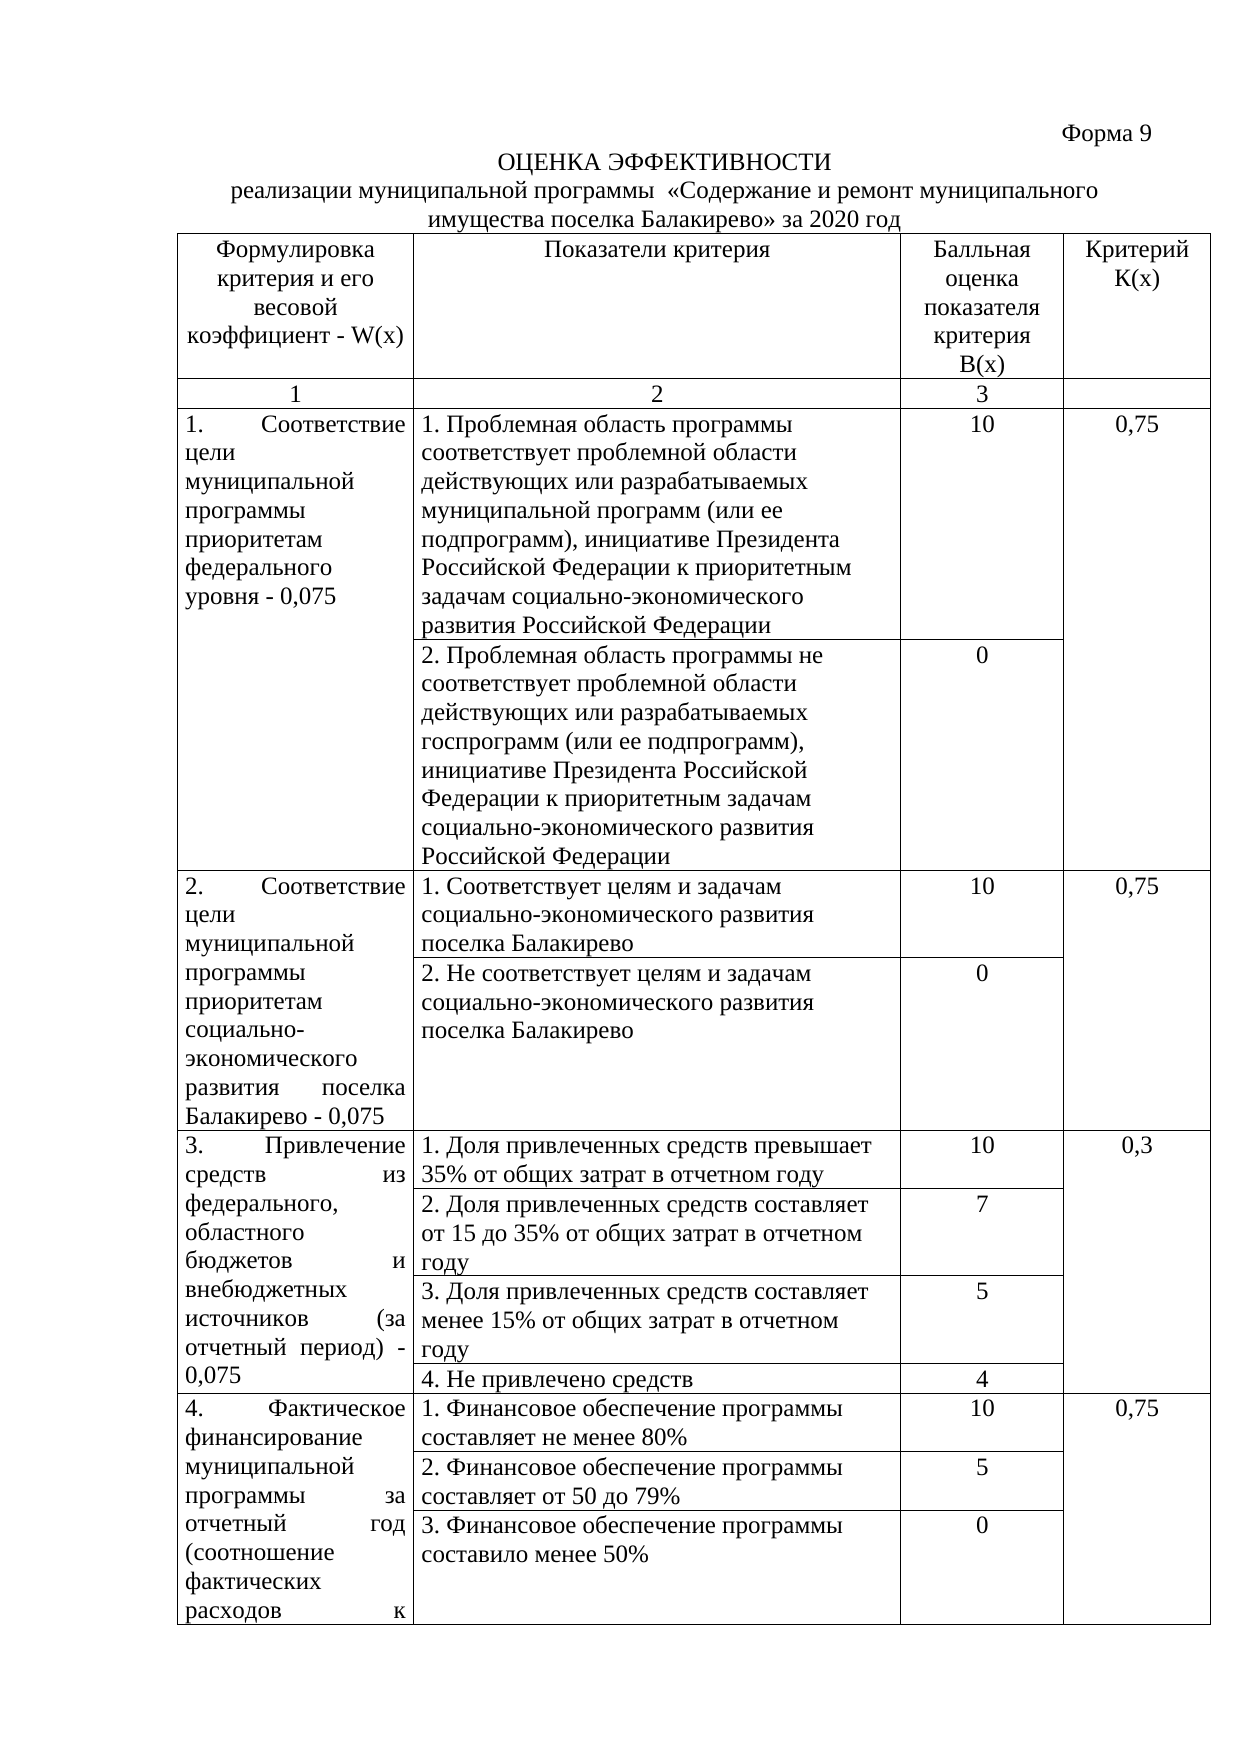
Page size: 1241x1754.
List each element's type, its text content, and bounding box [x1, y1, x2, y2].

table_cell 4. Фактическое финансирование муниципальной программы за отчетный год (соотношение фактических расходов к плановым назначениям по программе) - 0,075 [178, 1394, 413, 1623]
table_cell 2. Доля привлеченных средств составляет от 15 до 35% от общих затрат в отчетном году [414, 1189, 900, 1275]
table_cell 2. Соответствие цели муниципальной программы приоритетам социально-экономического развития поселка Балакирево - 0,075 [178, 871, 413, 1129]
table_header Критерий К(х) [1064, 234, 1210, 378]
text ОЦЕНКА ЭФФЕКТИВНОСТИ [177, 147, 1152, 176]
table_cell 1. Соответствие цели муниципальной программы приоритетам федерального уровня - 0,075 [178, 409, 413, 870]
table_cell 1. Соответствует целям и задачам социально-экономического развития поселка Балакирево [414, 871, 900, 957]
table_cell 3. Доля привлеченных средств составляет менее 15% от общих затрат в отчетном году [414, 1276, 900, 1363]
table_cell 0,75 [1064, 1394, 1210, 1623]
table_cell 0 [901, 640, 1063, 870]
table_cell 1. Доля привлеченных средств превышает 35% от общих затрат в отчетном году [414, 1131, 900, 1188]
table_cell 5 [901, 1452, 1063, 1509]
table_cell 2. Не соответствует целям и задачам социально-экономического развития поселка Балакирево [414, 958, 900, 1129]
table_cell 1 [178, 379, 413, 408]
table_cell 0,3 [1064, 1131, 1210, 1392]
table_cell 10 [901, 871, 1063, 957]
table_header Формулировка критерия и его весовой коэффициент - W(х) [178, 234, 413, 378]
text Форма 9 [177, 118, 1152, 147]
table_header Показатели критерия [414, 234, 900, 378]
table_cell 2 [414, 379, 900, 408]
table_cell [414, 1511, 900, 1623]
table_cell 5 [901, 1276, 1063, 1363]
table_cell 2. Финансовое обеспечение программы составляет от 50 до 79% [414, 1452, 900, 1509]
text реализации муниципальной программы «Содержание и ремонт муниципального имущества поселка Балакирево» за 2020 год [177, 176, 1152, 233]
table_cell 4 [901, 1364, 1063, 1392]
table_cell 0,75 [1064, 409, 1210, 870]
table_cell 10 [901, 409, 1063, 639]
table_cell [1064, 379, 1210, 408]
table_cell 10 [901, 1131, 1063, 1188]
table_cell 0 [901, 958, 1063, 1129]
table_cell 2. Проблемная область программы не соответствует проблемной области действующих или разрабатываемых госпрограмм (или ее подпрограмм), инициативе Президента Российской Федерации к приоритетным задачам социально-экономического развития Российской Федерации [414, 640, 900, 870]
table_cell 3. Привлечение средств из федерального, областного бюджетов и внебюджетных источников (за отчетный период) - 0,075 [178, 1131, 413, 1392]
table_cell 0,75 [1064, 871, 1210, 1129]
table_cell 3 [901, 379, 1063, 408]
table_header Балльная оценка показателя критерия В(х) [901, 234, 1063, 378]
table_cell 0 [901, 1511, 1063, 1623]
table_cell 7 [901, 1189, 1063, 1275]
table_cell 10 [901, 1394, 1063, 1451]
table_cell 4. Не привлечено средств [414, 1364, 900, 1392]
table_cell 1. Финансовое обеспечение программы составляет не менее 80% [414, 1394, 900, 1451]
table_cell 1. Проблемная область программы соответствует проблемной области действующих или разрабатываемых муниципальной программ (или ее подпрограмм), инициативе Президента Российской Федерации к приоритетным задачам социально-экономического развития Российской Федерации [414, 409, 900, 639]
